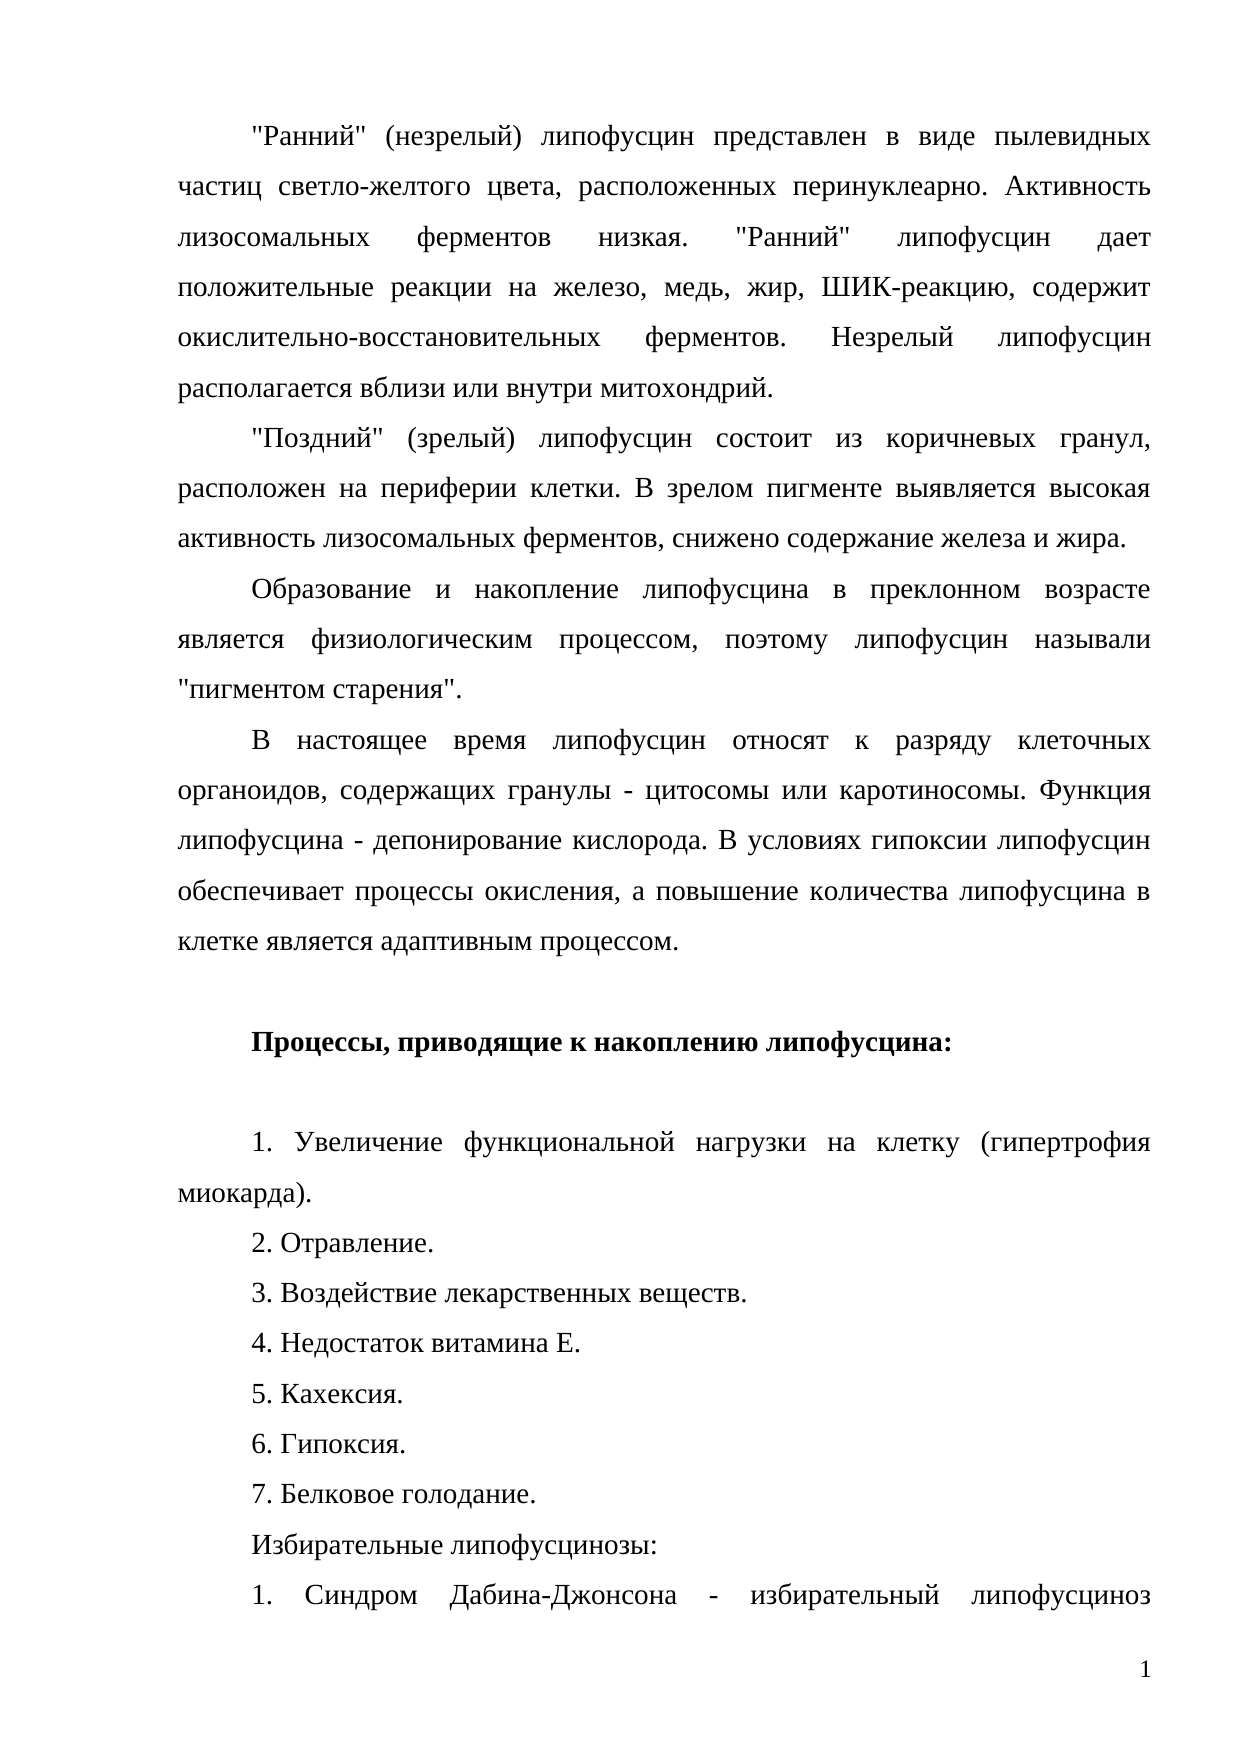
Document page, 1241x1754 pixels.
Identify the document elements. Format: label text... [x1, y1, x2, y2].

text 5. Кахексия. [177, 1376, 1152, 1409]
text В настоящее время липофусцин относят к разряду клеточных органоидов, содержащих гранулы - цитосомы или каротиносомы. Функция липофусцина - депонирование кислорода. В условиях гипоксии липофусцин обеспечивает процессы окисления, а повышение количества липофусцина в клетке является адаптивным процессом. [177, 722, 1152, 957]
text 1. Увеличение функциональной нагрузки на клетку (гипертрофия миокарда). [177, 1124, 1152, 1208]
text 3. Воздействие лекарственных веществ. [177, 1275, 1152, 1309]
text 4. Недостаток витамина Е. [177, 1326, 1152, 1359]
text "Поздний" (зрелый) липофусцин состоит из коричневых гранул, расположен на периферии клетки. В зрелом пигменте выявляется высокая активность лизосомальных ферментов, снижено содержание железа и жира. [177, 420, 1152, 554]
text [177, 1577, 1152, 1611]
text Избирательные липофусцинозы: [177, 1527, 1152, 1560]
text 7. Белковое голодание. [177, 1477, 1152, 1510]
text "Ранний" (незрелый) липофусцин представлен в виде пылевидных частиц светло-желтого цвета, расположенных перинуклеарно. Активность лизосомальных ферментов низкая. "Ранний" липофусцин дает положительные реакции на железо, медь, жир, ШИК-реакцию, содержит окислительно-восстановительных ферментов. Незрелый липофусцин располагается вблизи или внутри митохондрий. [177, 118, 1152, 403]
text 2. Отравление. [177, 1225, 1152, 1258]
text Образование и накопление липофусцина в преклонном возрасте является физиологическим процессом, поэтому липофусцин называли "пигментом старения". [177, 571, 1152, 705]
text Процессы, приводящие к накоплению липофусцина: [177, 1024, 1152, 1057]
text 6. Гипоксия. [177, 1426, 1152, 1460]
